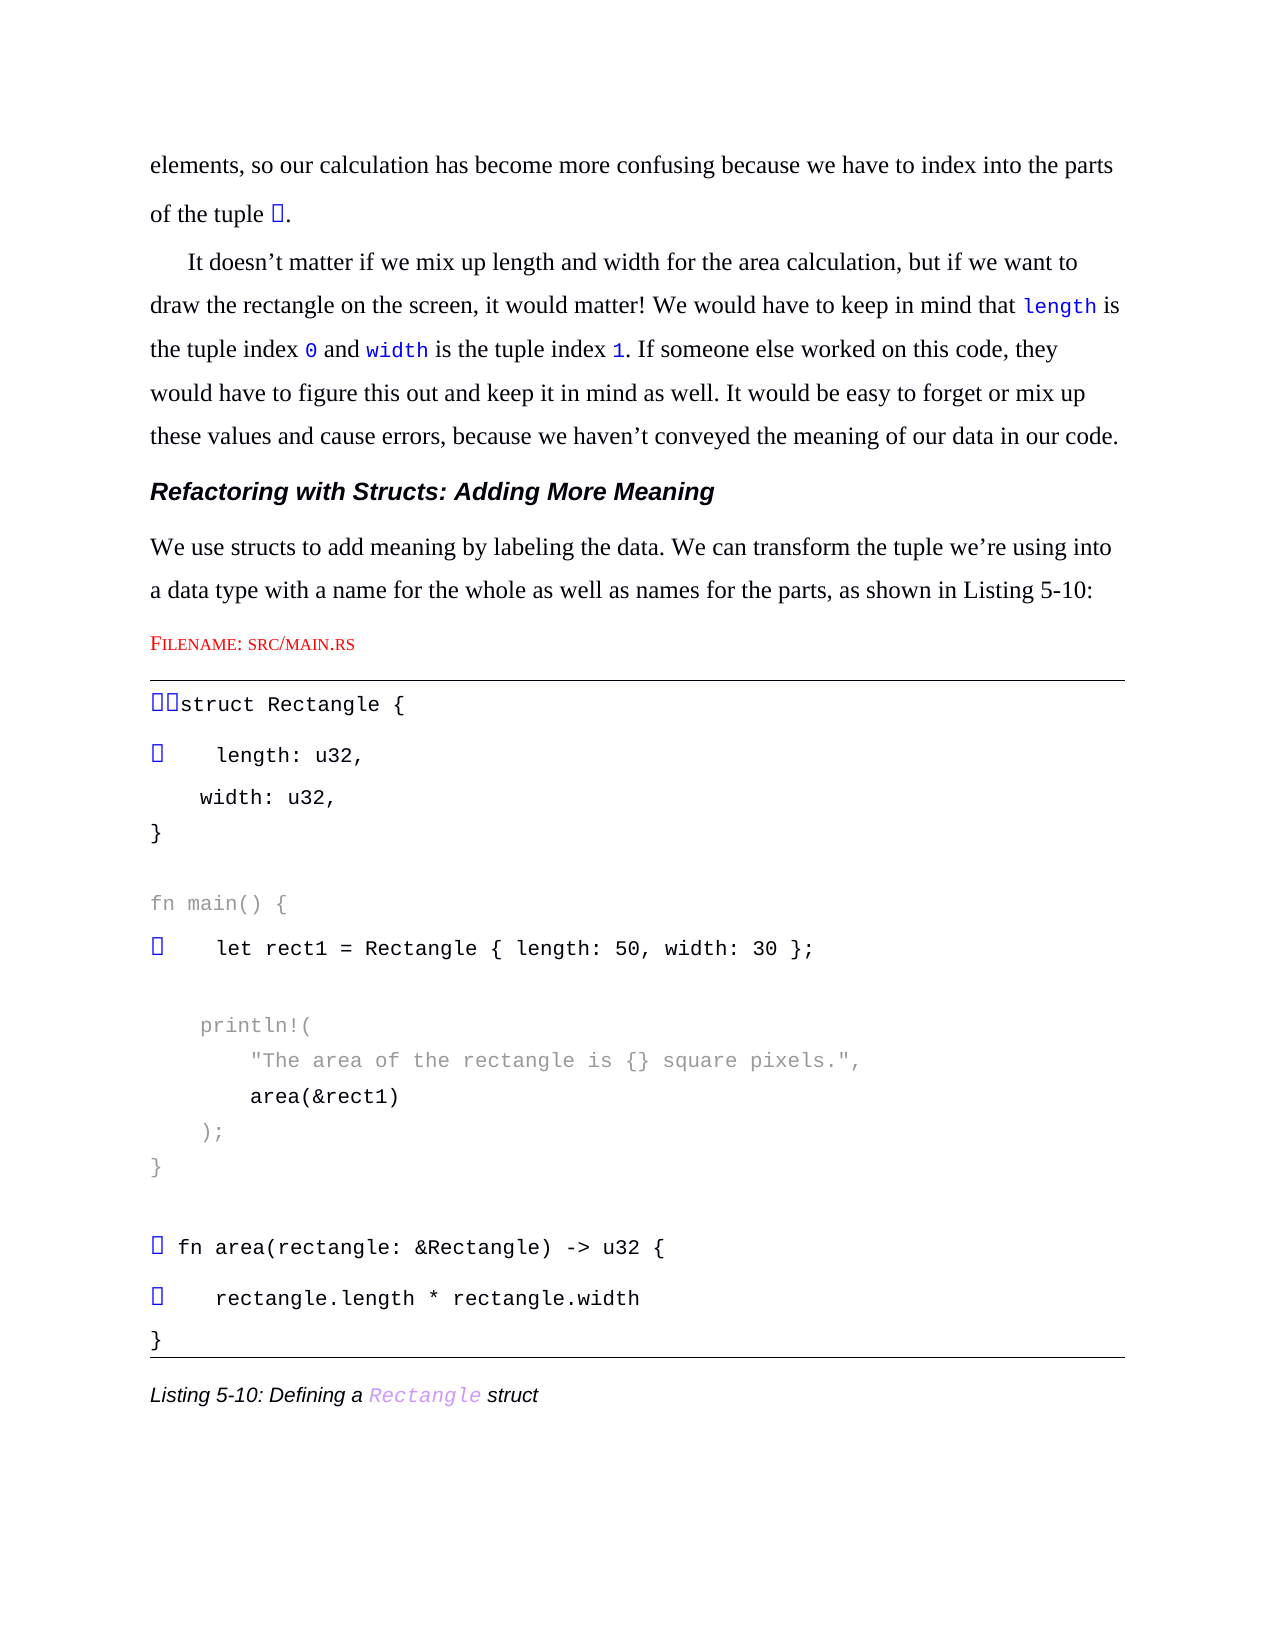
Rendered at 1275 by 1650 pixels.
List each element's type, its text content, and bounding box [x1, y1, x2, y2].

text e structs. We can transform tuple into a data type with a name for the whole as well as names for the parts, as shown in Listing 5-: [150, 532, 1125, 604]
text Filename: src/main.rs [150, 631, 1125, 655]
text Refactoring with Structs: Adding More Meaning [150, 477, 1125, 505]
text ); [150, 1121, 1125, 1145]
text Listing 5-: Defining a Rectangle struct [150, 1383, 1125, 1408]
text println!( [150, 1015, 1125, 1038]
text struct Rectangle { [150, 681, 1125, 719]
text "The area of the rectangle is {} square pixels.", [150, 1050, 1125, 1074]
text } [150, 1329, 1125, 1357]
text  length: u32, [150, 736, 1125, 770]
text fn main() { [150, 893, 1125, 917]
text  let rect1 = Rectangle { length: 50, width: 30 }; [150, 928, 1125, 962]
text width: u32, [150, 787, 1125, 810]
text  fn area(rectangle: &Rectangle) -> u32 { [150, 1227, 1125, 1261]
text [150, 150, 1125, 230]
text } [150, 1157, 1125, 1180]
text } [150, 822, 1125, 846]
text  rectangle.length * rectangle.width [150, 1278, 1125, 1312]
text area(&rect1) [150, 1086, 1125, 1109]
text It doesn’t matter if we mix up length and width for the area calculation, but if we w to draw the rectangle on the screen it would matter! We would have to that length s the tuple index 0 and width s the tuple index 1. If someone else work on this code, they would have to figure this out and it as well. It would be easy to forget or mix these values and cause errors, e we haven’t conveyed the meaning of our data in our code. [150, 247, 1125, 450]
